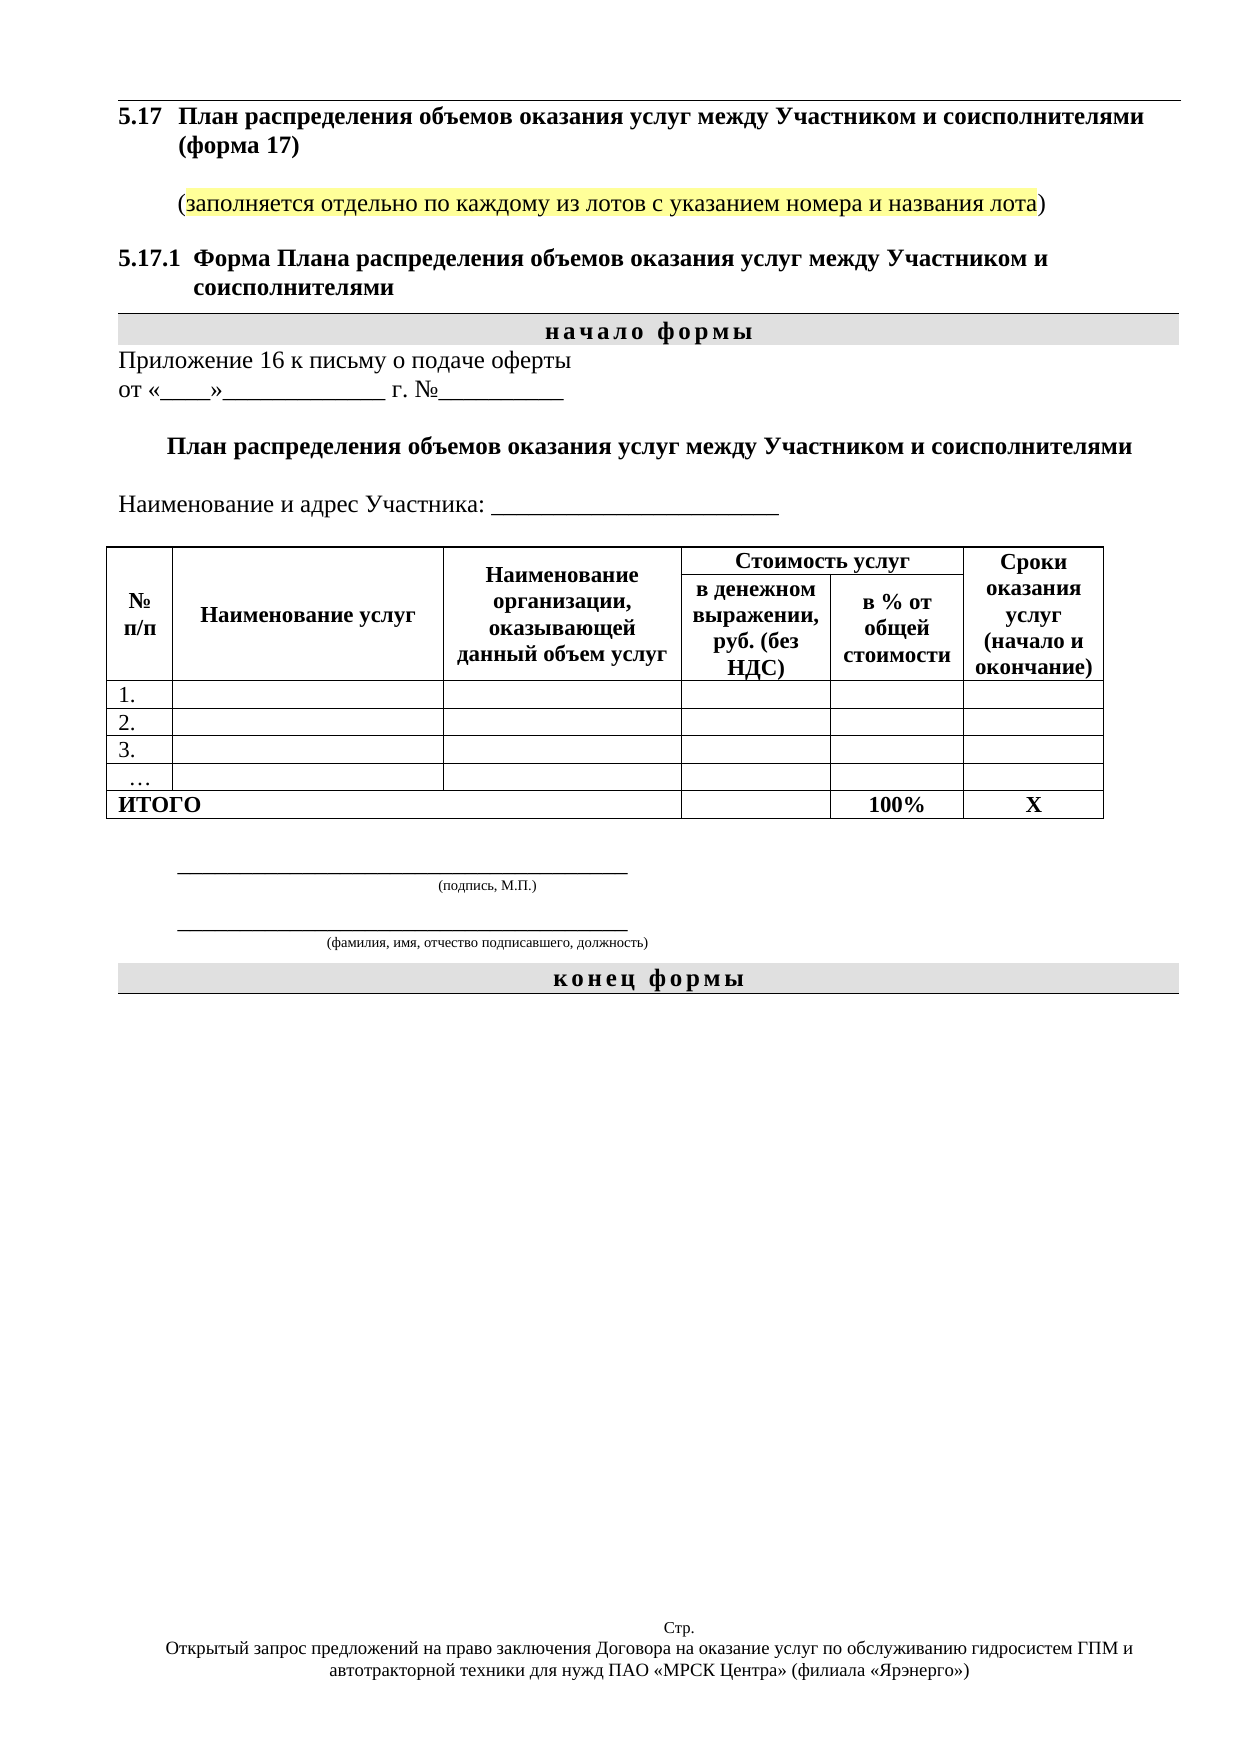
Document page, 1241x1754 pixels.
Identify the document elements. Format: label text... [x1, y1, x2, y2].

text Наименование и адрес Участника: _______________________ [118, 489, 1181, 518]
table_cell [682, 681, 830, 708]
table_cell [173, 764, 443, 790]
table_cell [964, 764, 1103, 790]
text (подпись, М.П.) [118, 876, 797, 905]
table_cell [964, 736, 1103, 762]
table_cell [107, 709, 172, 735]
text конец формы [118, 963, 1179, 993]
table_header Наименование услуг [173, 548, 443, 680]
table_cell [682, 736, 830, 762]
text начало формы [118, 314, 1179, 345]
table_cell [444, 736, 681, 762]
table_cell [444, 681, 681, 708]
text (фамилия, имя, отчество подписавшего, должность) [118, 934, 797, 963]
text ____________________________________ [118, 905, 1181, 934]
table_cell [107, 736, 172, 762]
table_cell [831, 764, 963, 790]
table_cell [173, 709, 443, 735]
table_header Стоимость услуг [682, 548, 963, 574]
table_cell [682, 791, 830, 818]
subtitle План распределения объемов оказания услуг между Участником и соисполнителями (форма 17) [118, 101, 1181, 158]
table_cell [107, 681, 172, 708]
table_cell … [107, 764, 172, 790]
table_cell [173, 681, 443, 708]
table_header Сроки оказания услуг (начало и окончание) [964, 548, 1103, 680]
table_cell [682, 709, 830, 735]
table_cell [682, 764, 830, 790]
table_cell [831, 736, 963, 762]
subtitle Форма Плана распределения объемов оказания услуг между Участником и соисполнителями [118, 243, 1181, 301]
table_cell [444, 764, 681, 790]
table_cell в денежном выражении, руб. (без НДС) [682, 575, 830, 680]
table_cell ИТОГО [107, 791, 681, 818]
text ____________________________________ [118, 848, 1181, 876]
table_cell Х [964, 791, 1103, 818]
table_cell [831, 709, 963, 735]
table_cell [173, 736, 443, 762]
table_header Наименование организации, оказывающей данный объем услуг [444, 548, 681, 680]
table_cell в % от общей стоимости [831, 575, 963, 680]
table_cell [831, 681, 963, 708]
table_cell [964, 709, 1103, 735]
text Приложение 16 к письму о подаче оферты от «____»_____________ г. №__________ [118, 345, 1181, 403]
table_cell [964, 681, 1103, 708]
table_cell [444, 709, 681, 735]
table_cell 100% [831, 791, 963, 818]
text План распределения объемов оказания услуг между Участником и соисполнителями [118, 431, 1181, 460]
table_header № п/п [107, 548, 172, 680]
